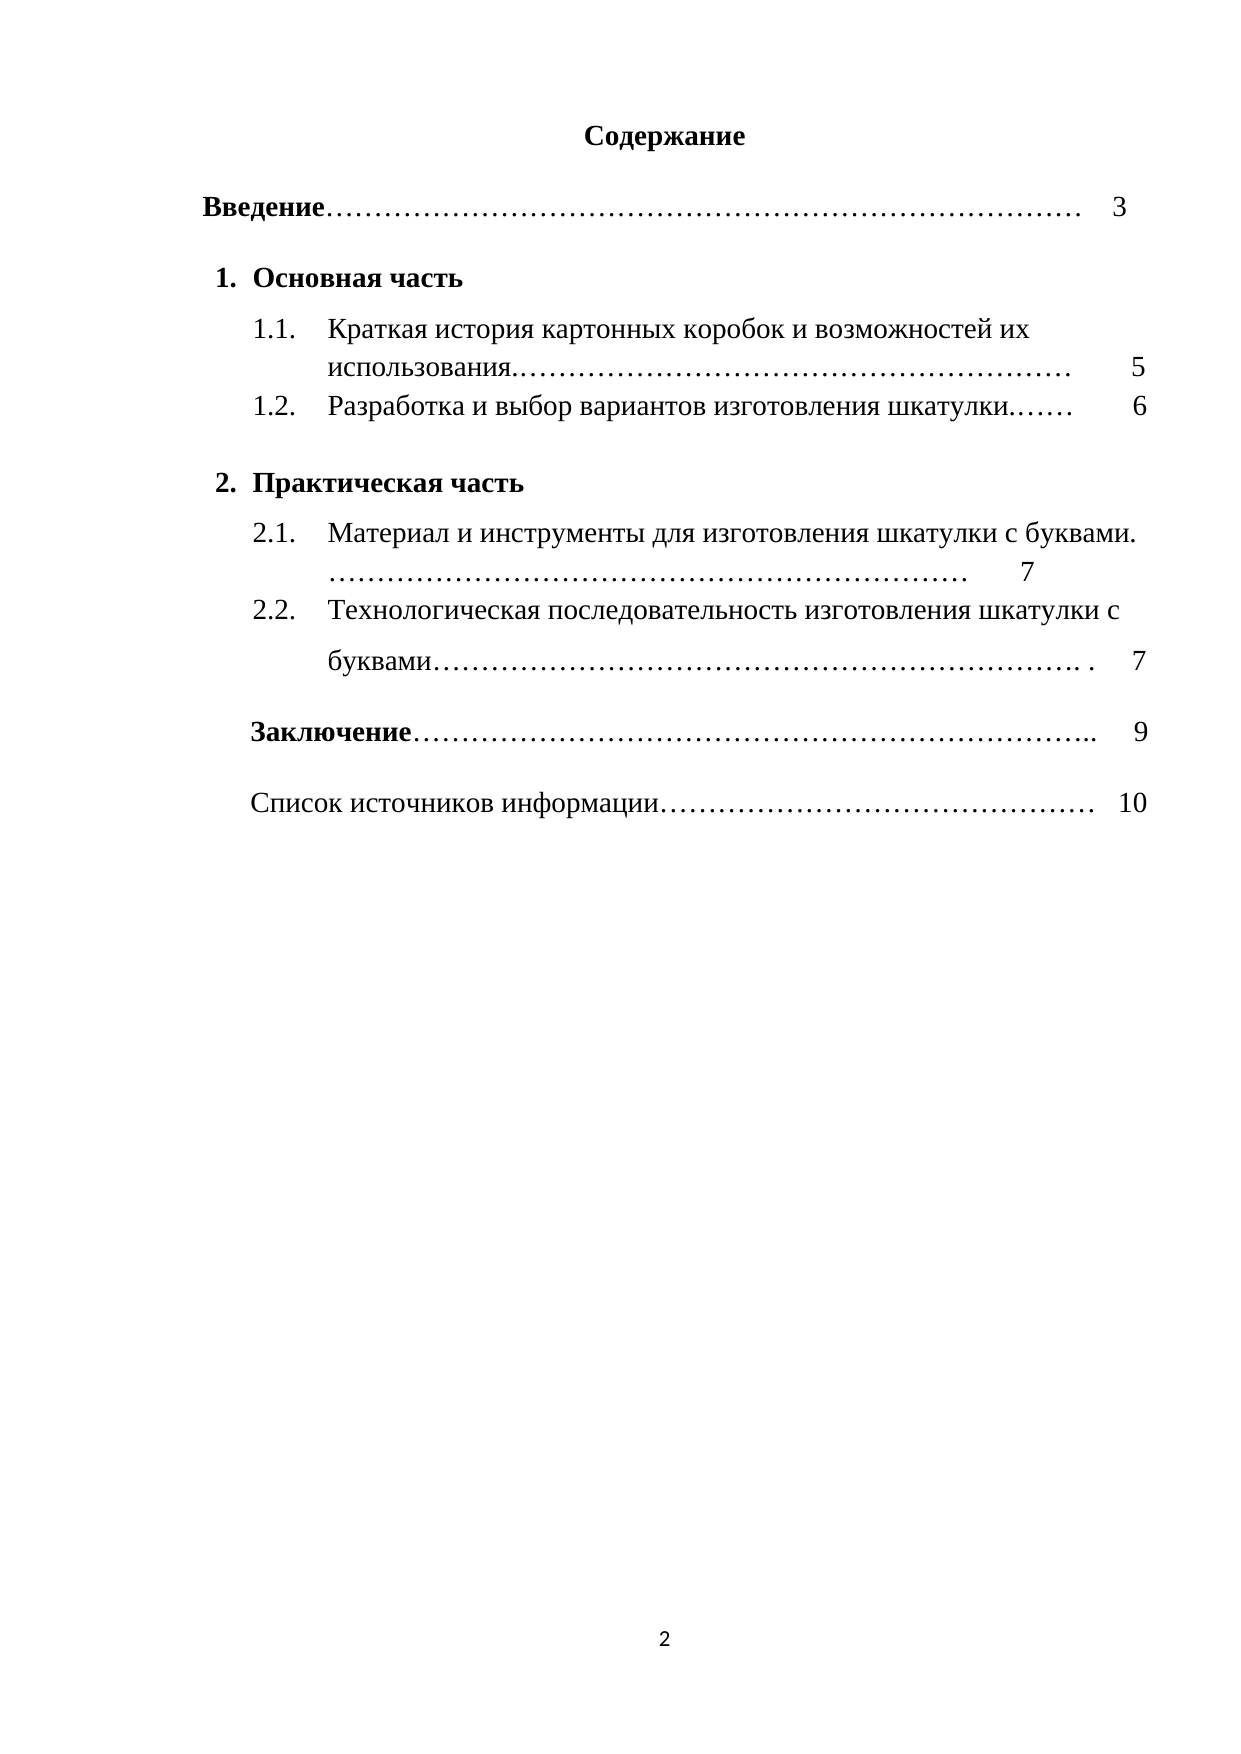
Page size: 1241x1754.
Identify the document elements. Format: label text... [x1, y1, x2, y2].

list Практическая часть [215, 465, 1152, 498]
list Технологическая последовательность изготовления шкатулки с буквами…………………………………………………………. . 7 [252, 592, 1152, 676]
list Материал и инструменты для изготовления шкатулки с буквами.………………………………………………………… 7 [252, 515, 1152, 587]
text Введение…………………………………………………………………… 3 [177, 189, 1152, 223]
text Содержание [177, 118, 1152, 152]
list Основная часть [215, 260, 1152, 294]
text Заключение…………………………………………………………….. 9 [177, 714, 1152, 747]
list Краткая история картонных коробок и возможностей их использования.………………………………………………… 5 [252, 311, 1152, 383]
text Список источников информации……………………………………… 10 [177, 785, 1152, 818]
list Разработка и выбор вариантов изготовления шкатулки.…… 6 [252, 388, 1152, 421]
